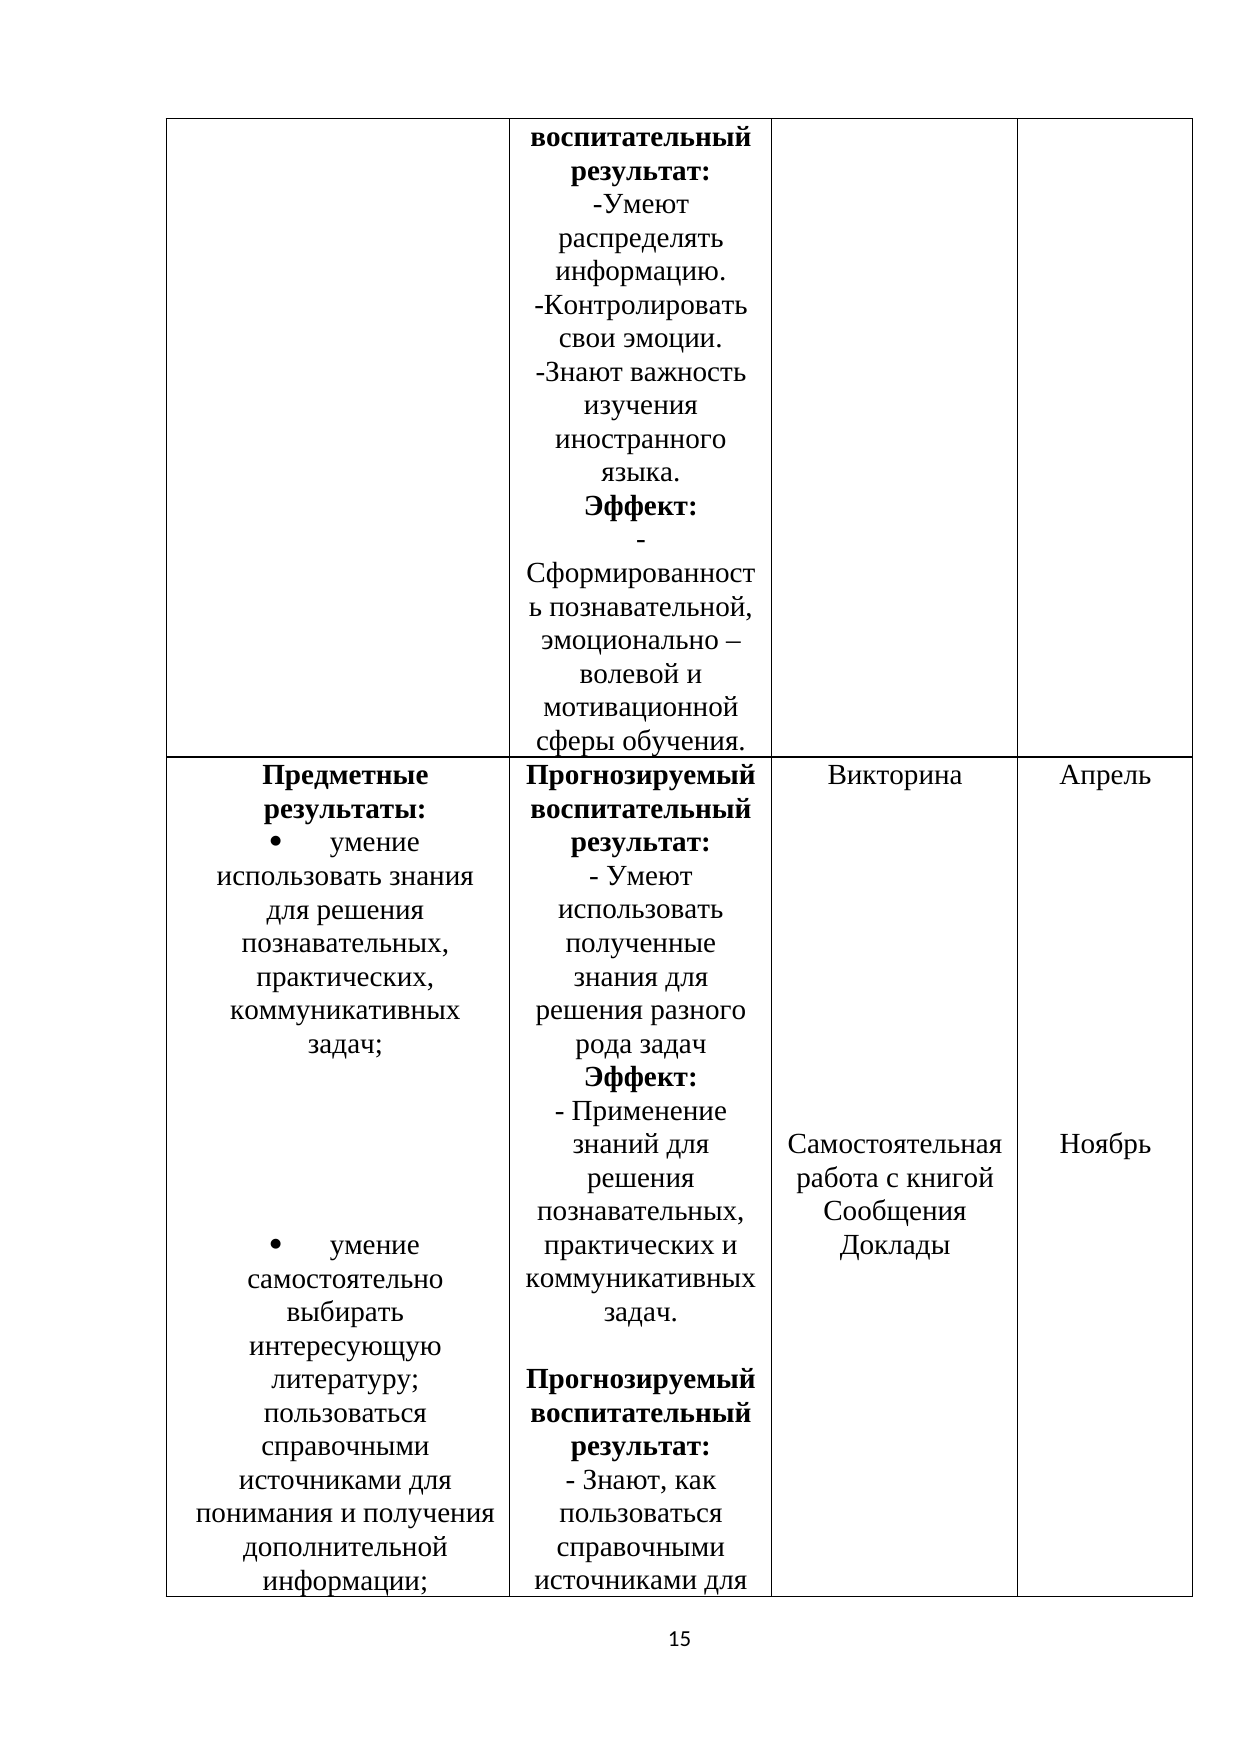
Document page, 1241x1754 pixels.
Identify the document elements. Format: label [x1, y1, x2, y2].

table_cell [510, 758, 771, 1596]
table_cell [1018, 758, 1192, 1596]
table_cell [772, 119, 1017, 756]
table_cell [510, 119, 771, 756]
table_cell [772, 758, 1017, 1596]
table_cell [167, 758, 509, 1596]
table_cell [1018, 119, 1192, 756]
table_cell [167, 119, 509, 756]
